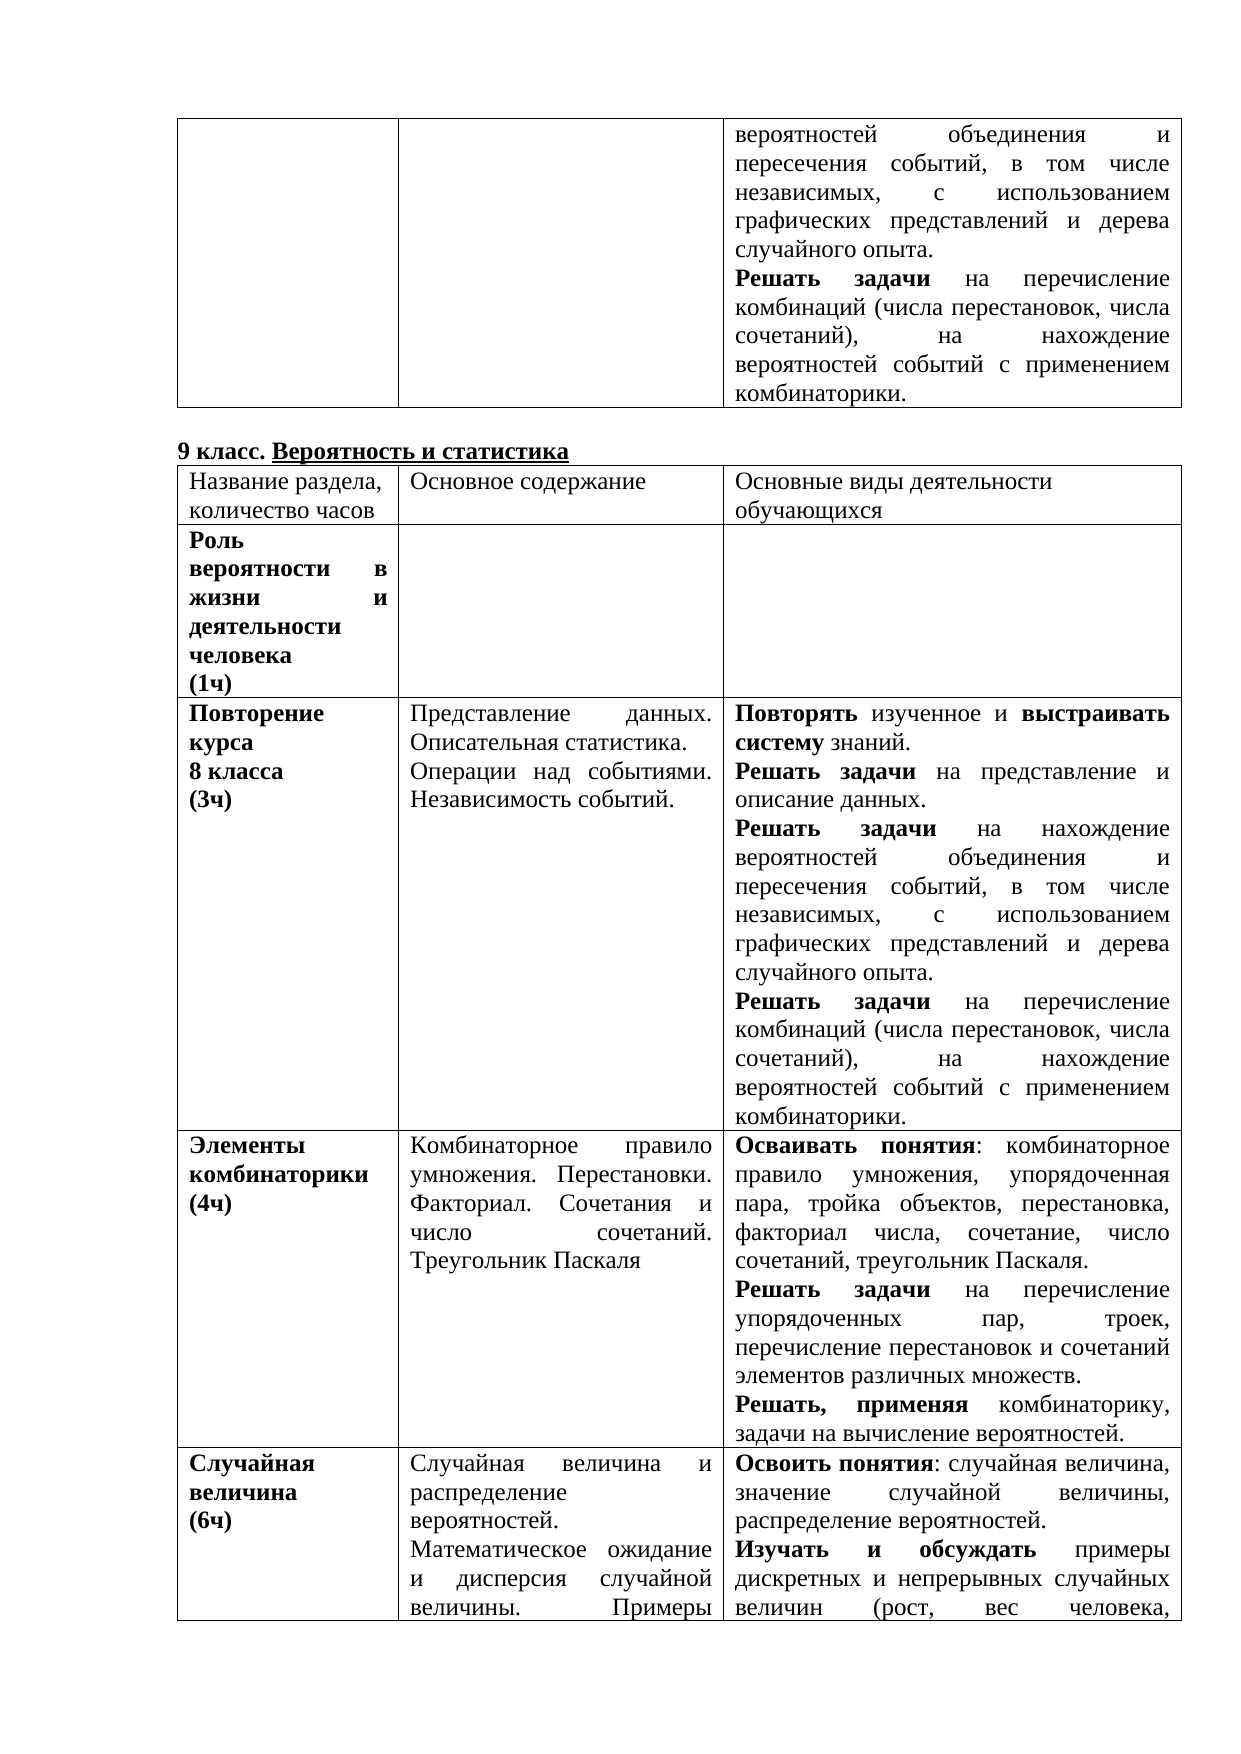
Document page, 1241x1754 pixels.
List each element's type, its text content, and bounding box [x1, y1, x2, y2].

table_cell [178, 119, 398, 407]
table_header Основное содержание [399, 466, 723, 524]
table_cell Повторение курса 8 класса (3ч) [178, 698, 398, 1129]
table_cell Осваивать понятия: комбинаторное правило умножения, упорядоченная пара, тройка объектов, перестановка, факториал числа, сочетание, число сочетаний, треугольник Паскаля. Решать задачи на перечисление упорядоченных пар, троек, перечисление перестановок и сочетаний элементов различных множеств. Решать, применяя комбинаторику, задачи на вычисление вероятностей. [724, 1131, 1181, 1447]
table_cell [399, 525, 723, 697]
table_cell Повторять изученное и выстраивать систему знаний. Решать задачи на представление и описание данных. Решать задачи на нахождение вероятностей объединения и пересечения событий, в том числе независимых, с использованием графических представлений и дерева случайного опыта. Решать задачи на перечисление комбинаций (числа перестановок, числа сочетаний), на нахождение вероятностей событий с применением комбинаторики. [724, 698, 1181, 1129]
table_cell Роль вероятности в жизни и деятельности человека (1ч) [178, 525, 398, 697]
table_cell Комбинаторное правило умножения. Перестановки. Факториал. Сочетания и число сочетаний. Треугольник Паскаля [399, 1131, 723, 1447]
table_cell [399, 119, 723, 407]
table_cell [724, 119, 1181, 407]
table_header Основные виды деятельности обучающихся [724, 466, 1181, 524]
table_cell Элементы комбинаторики (4ч) [178, 1131, 398, 1447]
text 9 класс. Вероятность и статистика [177, 436, 1152, 465]
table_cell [178, 1448, 398, 1620]
table_cell [724, 525, 1181, 697]
table_cell Представление данных. Описательная статистика. Операции над событиями. Независимость событий. [399, 698, 723, 1129]
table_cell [724, 1448, 1181, 1620]
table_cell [399, 1448, 723, 1620]
table_header Название раздела, количество часов [178, 466, 398, 524]
